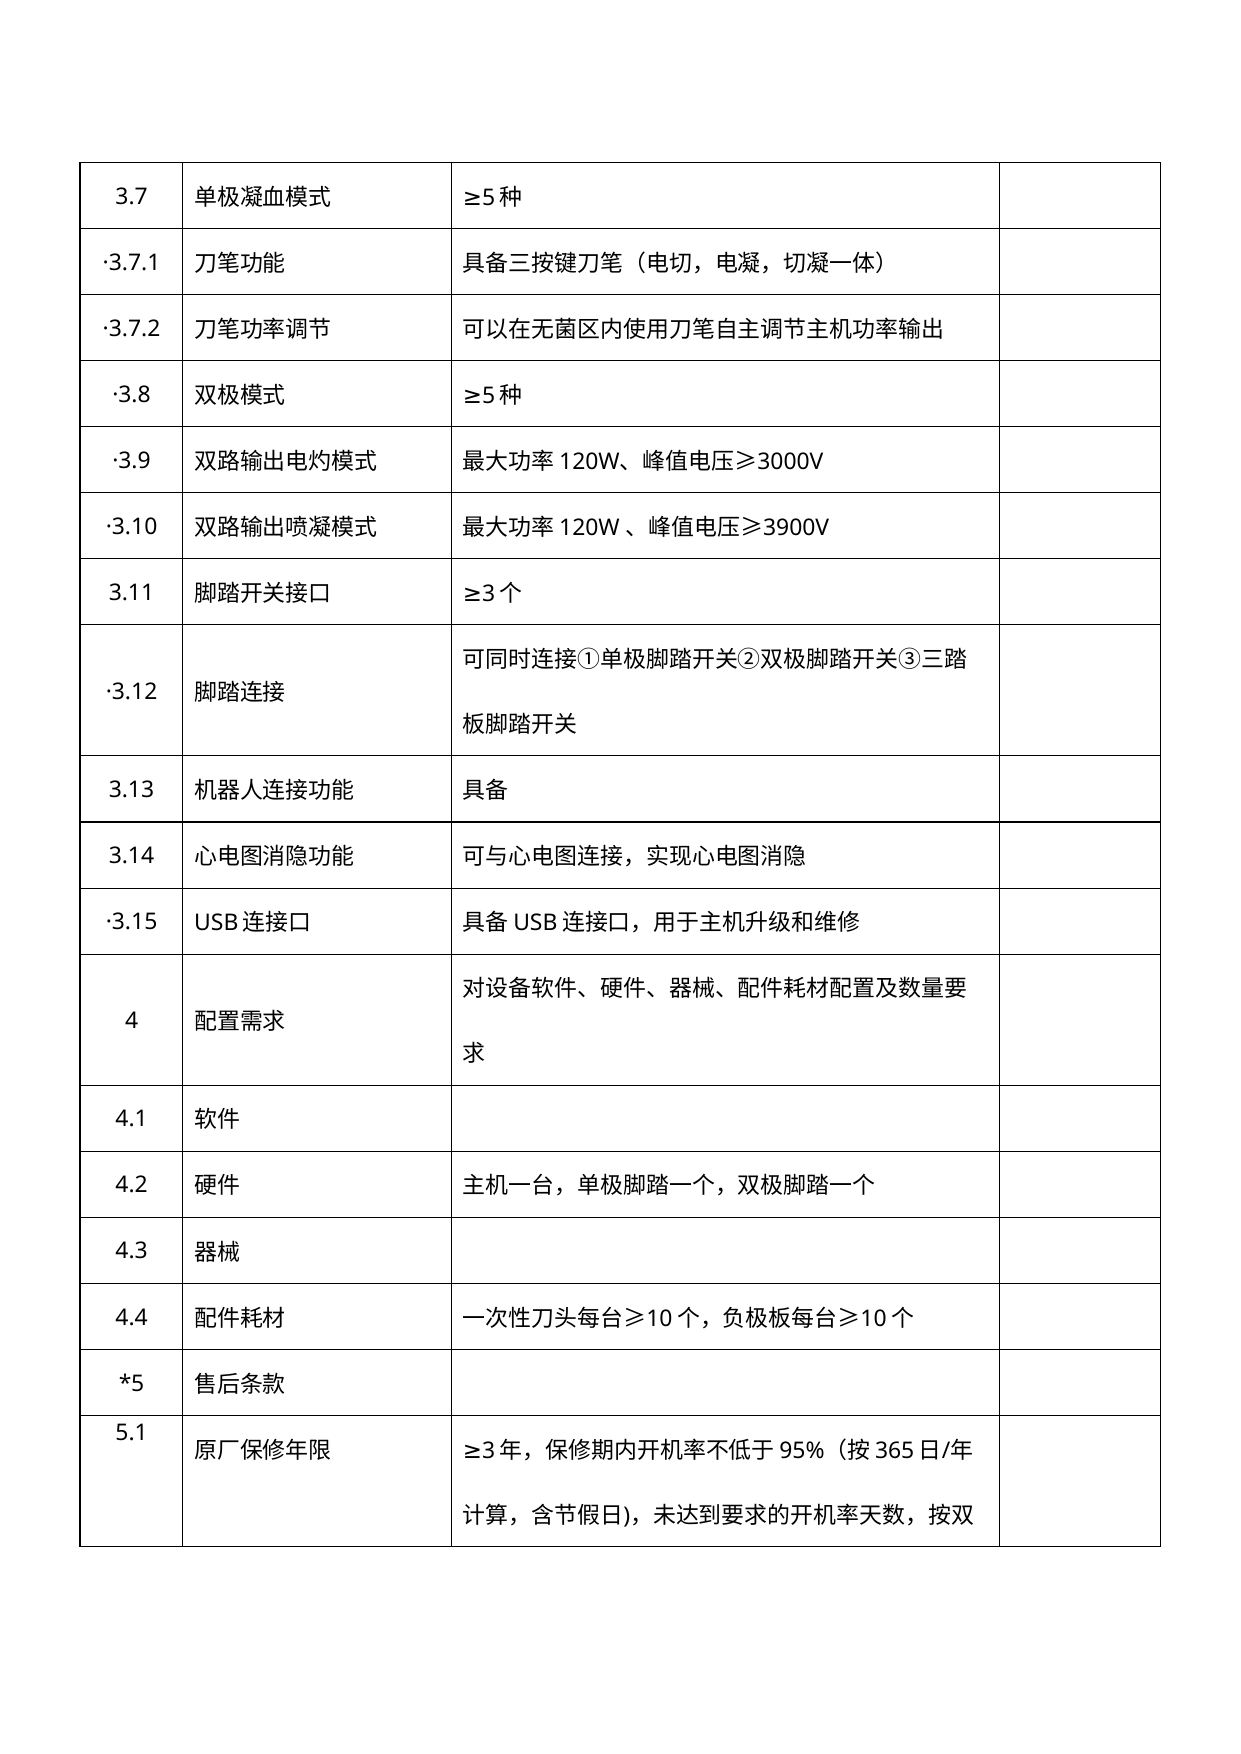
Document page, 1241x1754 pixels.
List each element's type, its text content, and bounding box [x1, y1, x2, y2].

table_cell 原厂保修年限 [183, 1416, 451, 1546]
table_cell [1000, 493, 1160, 558]
table_cell [452, 1218, 999, 1283]
table_cell 单极凝血模式 [183, 163, 451, 228]
table_cell ·3.7.2 [81, 295, 182, 360]
table_cell 5.1 [81, 1416, 182, 1546]
table_cell 3.14 [81, 823, 182, 887]
table_cell 刀笔功率调节 [183, 295, 451, 360]
table_cell 一次性刀头每台≥10个，负极板每台≥10个 [452, 1284, 999, 1349]
table_cell 具备USB连接口，用于主机升级和维修 [452, 889, 999, 953]
table_cell 硬件 [183, 1152, 451, 1217]
table_cell ·3.15 [81, 889, 182, 953]
table_cell 主机一台，单极脚踏一个，双极脚踏一个 [452, 1152, 999, 1217]
table_cell [1000, 361, 1160, 426]
table_cell 最大功率120W、峰值电压≥3000V [452, 427, 999, 492]
table_cell [1000, 1218, 1160, 1283]
table_cell [1000, 427, 1160, 492]
table_cell ≥5种 [452, 361, 999, 426]
table_cell 3.7 [81, 163, 182, 228]
table_cell ≥5种 [452, 163, 999, 228]
table_cell ·3.9 [81, 427, 182, 492]
table_cell 器械 [183, 1218, 451, 1283]
table_cell USB连接口 [183, 889, 451, 953]
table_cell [452, 1416, 999, 1546]
table_cell [1000, 625, 1160, 755]
table_cell ·3.7.1 [81, 229, 182, 294]
table_cell 配件耗材 [183, 1284, 451, 1349]
table_cell 对设备软件、硬件、器械、配件耗材配置及数量要求 [452, 955, 999, 1084]
table_cell ·3.8 [81, 361, 182, 426]
table_cell 脚踏开关接口 [183, 559, 451, 624]
table_cell 最大功率120W 、峰值电压≥3900V [452, 493, 999, 558]
table_cell [1000, 163, 1160, 228]
table_cell 4.1 [81, 1086, 182, 1151]
table_cell ≥3个 [452, 559, 999, 624]
table_cell 双路输出喷凝模式 [183, 493, 451, 558]
table_cell [1000, 955, 1160, 1084]
table_cell [1000, 1086, 1160, 1151]
table_cell [1000, 295, 1160, 360]
table_cell *5 [81, 1350, 182, 1415]
table_cell 可同时连接①单极脚踏开关②双极脚踏开关③三踏板脚踏开关 [452, 625, 999, 755]
table_cell [1000, 1416, 1160, 1546]
table_cell 可与心电图连接，实现心电图消隐 [452, 823, 999, 887]
table_cell ·3.10 [81, 493, 182, 558]
table_cell [1000, 1350, 1160, 1415]
table_cell 3.11 [81, 559, 182, 624]
table_cell [1000, 559, 1160, 624]
table_cell [452, 1350, 999, 1415]
table_cell 可以在无菌区内使用刀笔自主调节主机功率输出 [452, 295, 999, 360]
table_cell 具备 [452, 756, 999, 821]
table_cell 4.4 [81, 1284, 182, 1349]
table_cell [1000, 889, 1160, 953]
table_cell 机器人连接功能 [183, 756, 451, 821]
table_cell 售后条款 [183, 1350, 451, 1415]
table_cell 4 [81, 955, 182, 1084]
table_cell ·3.12 [81, 625, 182, 755]
table_cell 双路输出电灼模式 [183, 427, 451, 492]
table_cell 4.2 [81, 1152, 182, 1217]
table_cell [1000, 229, 1160, 294]
table_cell [1000, 1152, 1160, 1217]
table_cell 具备三按键刀笔（电切，电凝，切凝一体） [452, 229, 999, 294]
table_cell [1000, 823, 1160, 887]
table_cell 软件 [183, 1086, 451, 1151]
table_cell 配置需求 [183, 955, 451, 1084]
table_cell 4.3 [81, 1218, 182, 1283]
table_cell 心电图消隐功能 [183, 823, 451, 887]
table_cell 刀笔功能 [183, 229, 451, 294]
table_cell [1000, 756, 1160, 821]
table_cell [452, 1086, 999, 1151]
table_cell 3.13 [81, 756, 182, 821]
table_cell 双极模式 [183, 361, 451, 426]
table_cell [1000, 1284, 1160, 1349]
table_cell 脚踏连接 [183, 625, 451, 755]
